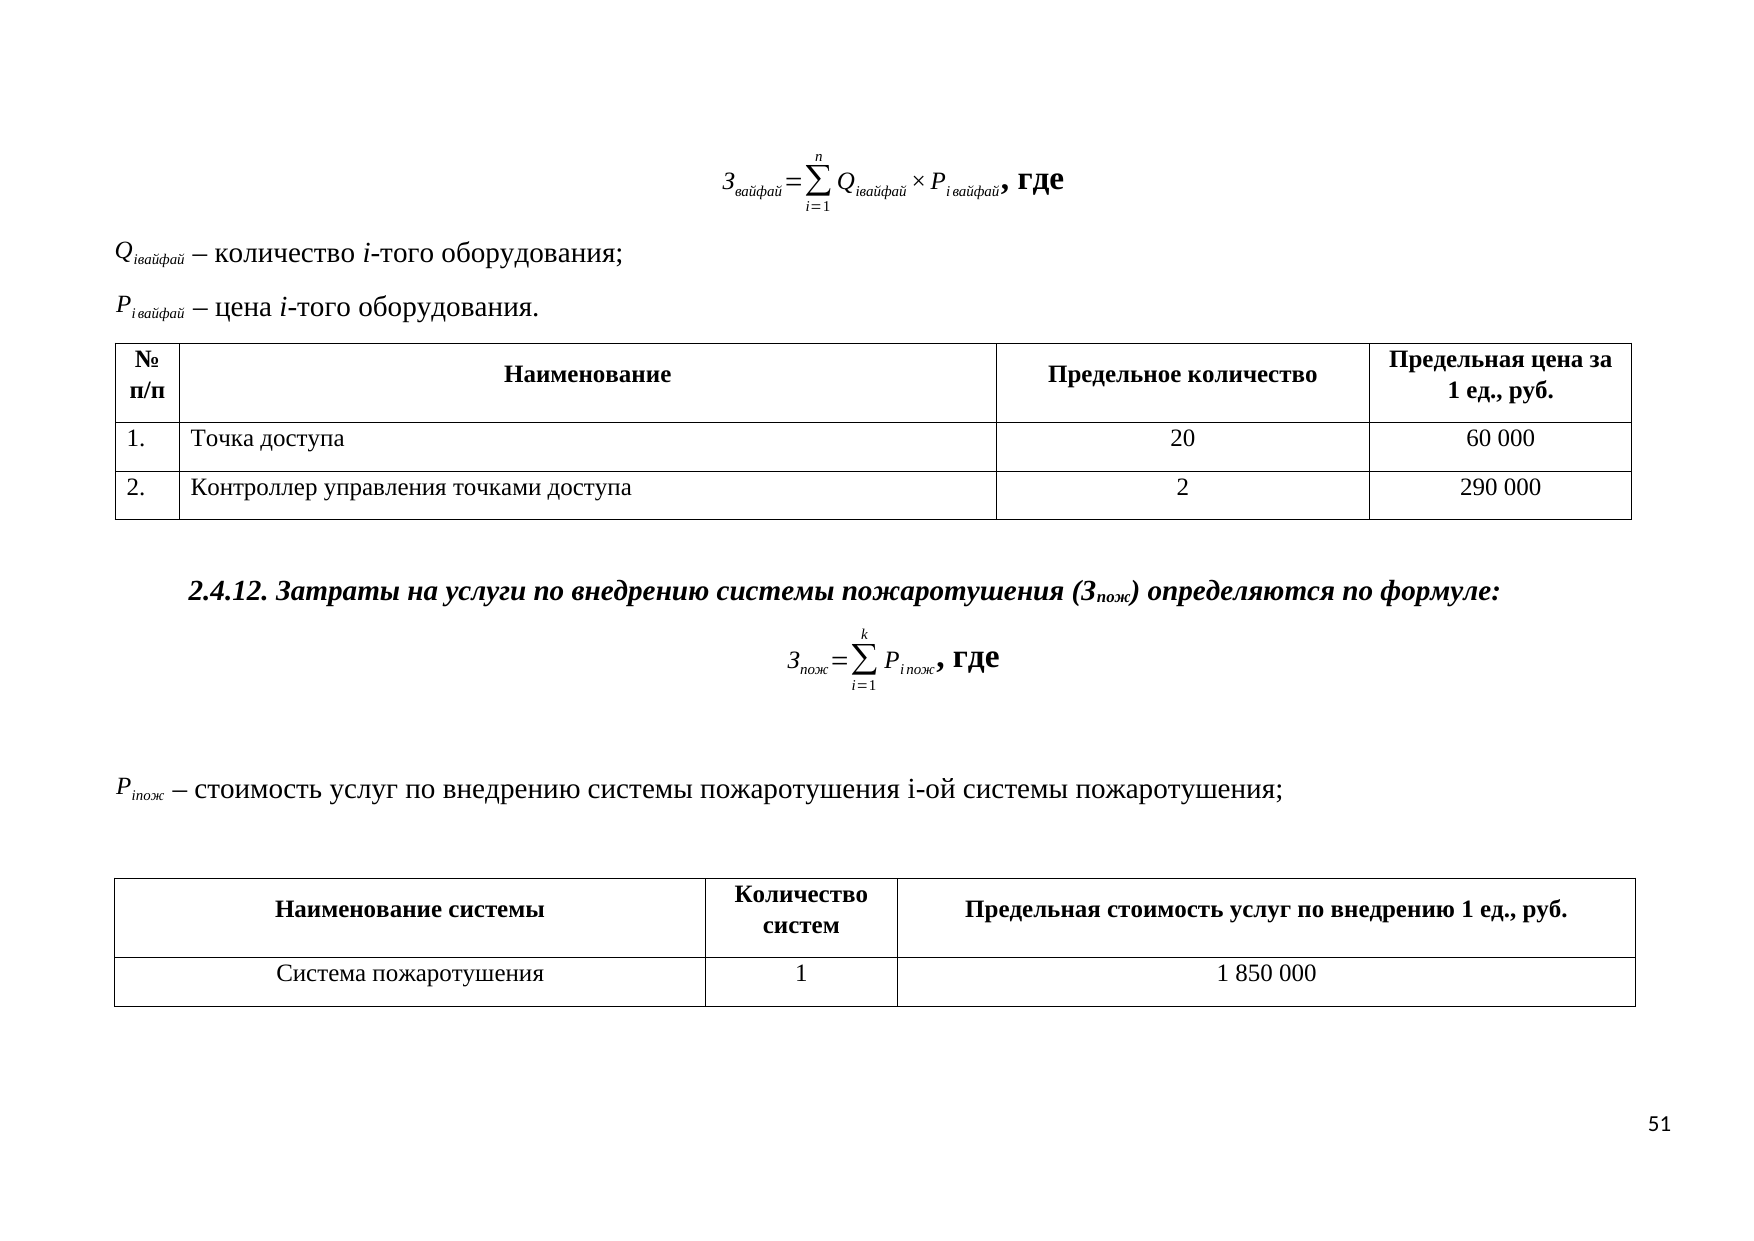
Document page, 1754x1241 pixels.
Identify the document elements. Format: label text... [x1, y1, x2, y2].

table_header Наименование системы [115, 879, 705, 957]
table_cell 1 850 000 [898, 958, 1635, 1006]
table_cell 290 000 [1370, 472, 1631, 519]
table_header № п/п [116, 344, 179, 422]
text , где [114, 148, 1671, 215]
table_cell 2 [997, 472, 1369, 519]
table_cell 60 000 [1370, 423, 1631, 471]
table_cell 20 [997, 423, 1369, 471]
table_cell 1. [116, 423, 179, 471]
text 2.4.12. Затраты на услуги по внедрению системы пожаротушения (Зпож) определяются по формуле: [114, 573, 1671, 607]
text – стоимость услуг по внедрению системы пожаротушения i-ой системы пожаротушения; [114, 771, 1671, 806]
table_cell 1 [706, 958, 897, 1006]
table_header Наименование [180, 344, 996, 422]
table_cell Система пожаротушения [115, 958, 705, 1006]
table_cell 2. [116, 472, 179, 519]
table_cell Контроллер управления точками доступа [180, 472, 996, 519]
table_header Количество систем [706, 879, 897, 957]
text – цена i-того оборудования. [114, 289, 1671, 323]
table_cell Точка доступа [180, 423, 996, 471]
text , где [114, 626, 1671, 693]
table_header Предельная цена за 1 ед., руб. [1370, 344, 1631, 422]
table_header Предельная стоимость услуг по внедрению 1 ед., руб. [898, 879, 1635, 957]
text – количество i-того оборудования; [114, 235, 1671, 269]
table_header Предельное количество [997, 344, 1369, 422]
